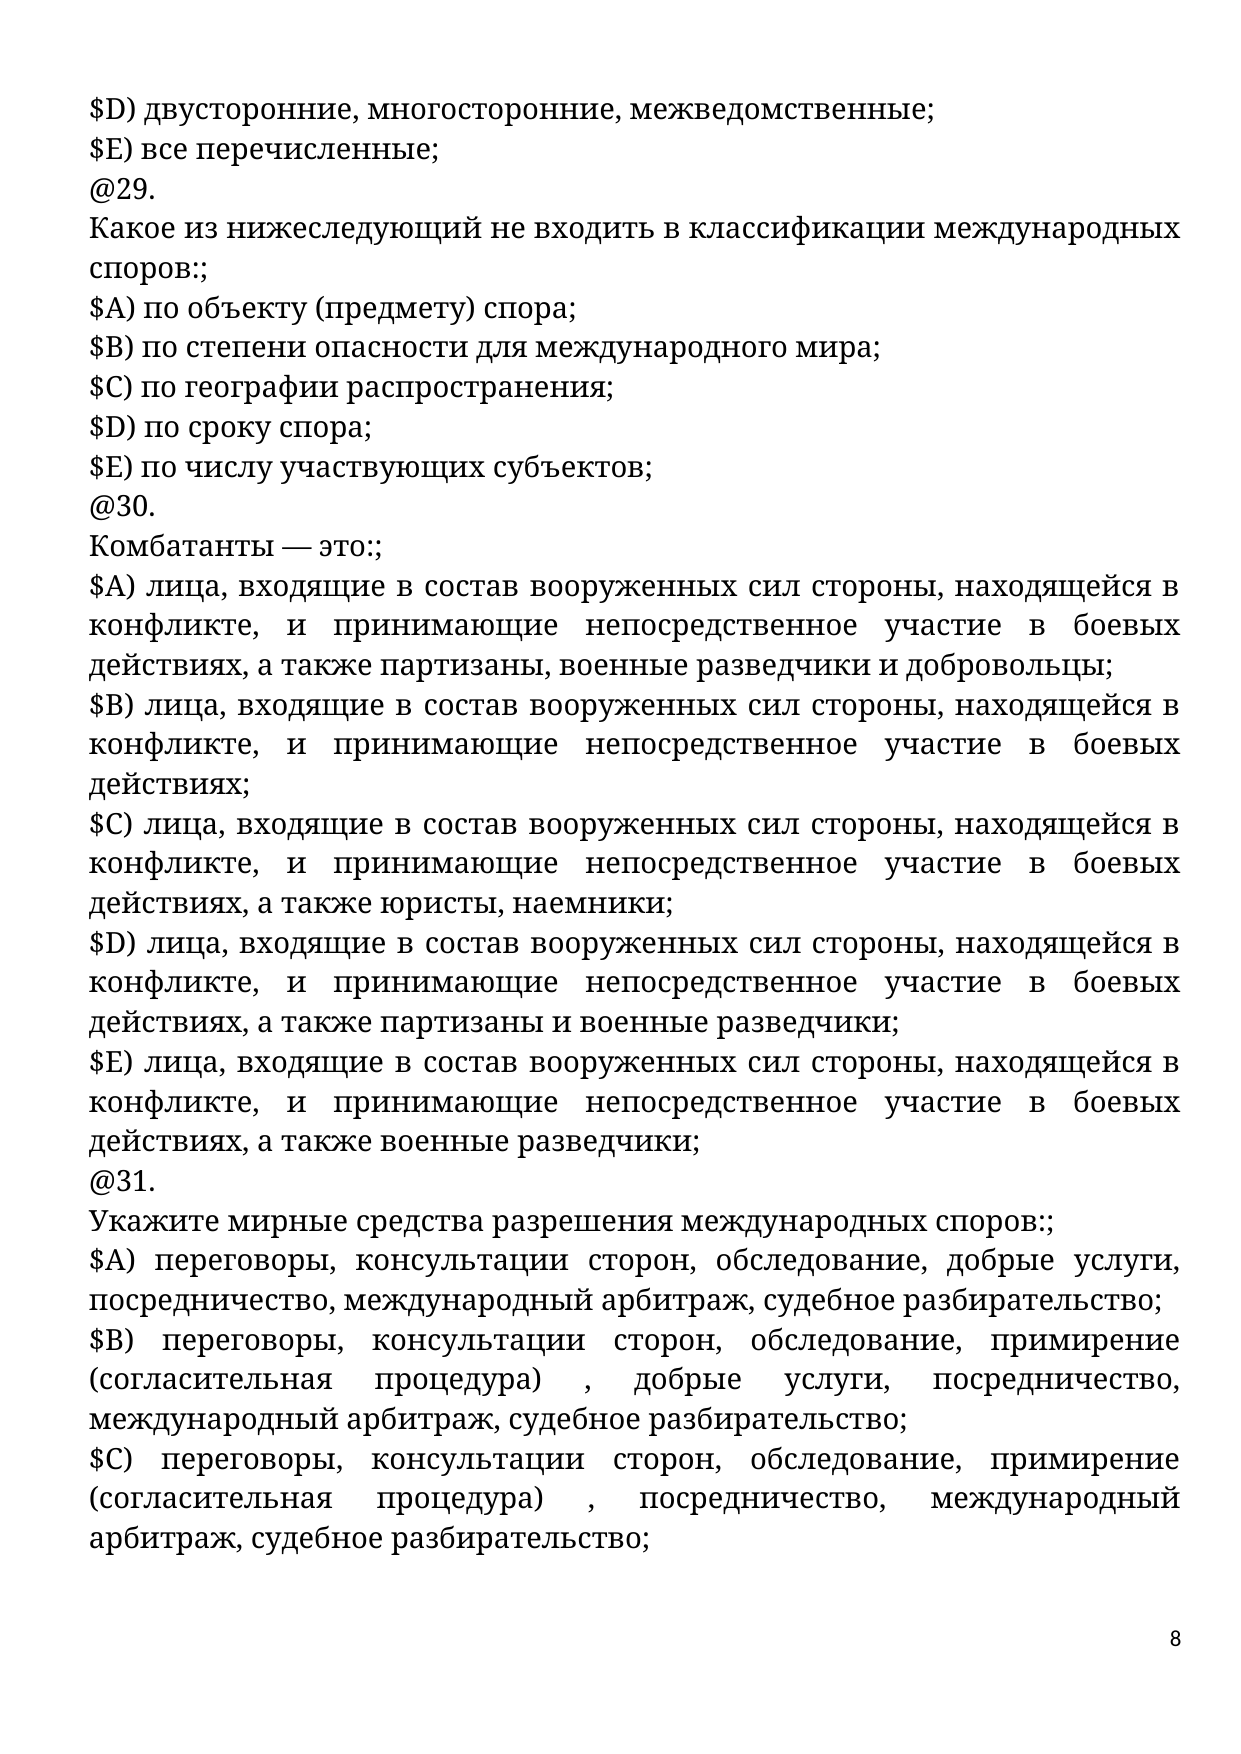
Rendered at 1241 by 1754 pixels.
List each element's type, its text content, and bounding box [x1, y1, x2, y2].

text @29. [89, 168, 1181, 208]
text $B) переговоры, консультации сторон, обследование, примирение (согласительная процедура) , добрые услуги, посредничество, международный арбитраж, судебное разбирательство; [89, 1319, 1181, 1438]
text @31. [89, 1160, 1181, 1200]
text $E) лица, входящие в состав вооруженных сил стороны, находящейся в конфликте, и принимающие непосредственное участие в боевых действиях, а также военные разведчики; [89, 1041, 1181, 1160]
text $D) лица, входящие в состав вооруженных сил стороны, находящейся в конфликте, и принимающие непосредственное участие в боевых действиях, а также партизаны и военные разведчики; [89, 922, 1181, 1041]
text Какое из нижеследующий не входить в классификации международных споров:; [89, 208, 1181, 287]
text $C) лица, входящие в состав вооруженных сил стороны, находящейся в конфликте, и принимающие непосредственное участие в боевых действиях, а также юристы, наемники; [89, 803, 1181, 922]
text $C) переговоры, консультации сторон, обследование, примирение (согласительная процедура) , посредничество, международный арбитраж, судебное разбирательство; [89, 1438, 1181, 1557]
text $A) по объекту (предмету) спора; [89, 287, 1181, 327]
text Комбатанты — это:; [89, 525, 1181, 565]
text $A) переговоры, консультации сторон, обследование, добрые услуги, посредничество, международный арбитраж, судебное разбирательство; [89, 1239, 1181, 1319]
text @30. [89, 486, 1181, 525]
text $B) по степени опасности для международного мира; [89, 327, 1181, 366]
text $D) по сроку спора; [89, 406, 1181, 446]
text $B) лица, входящие в состав вооруженных сил стороны, находящейся в конфликте, и принимающие непосредственное участие в боевых действиях; [89, 684, 1181, 803]
text $C) по географии распространения; [89, 366, 1181, 406]
text $E) все перечисленные; [89, 128, 1181, 168]
text $E) по числу участвующих субъектов; [89, 446, 1181, 486]
text $D) двусторонние, многосторонние, межведомственные; [89, 89, 1181, 128]
text Укажите мирные средства разрешения международных споров:; [89, 1200, 1181, 1239]
text $A) лица, входящие в состав вооруженных сил стороны, находящейся в конфликте, и принимающие непосредственное участие в боевых действиях, а также партизаны, военные разведчики и добровольцы; [89, 565, 1181, 684]
